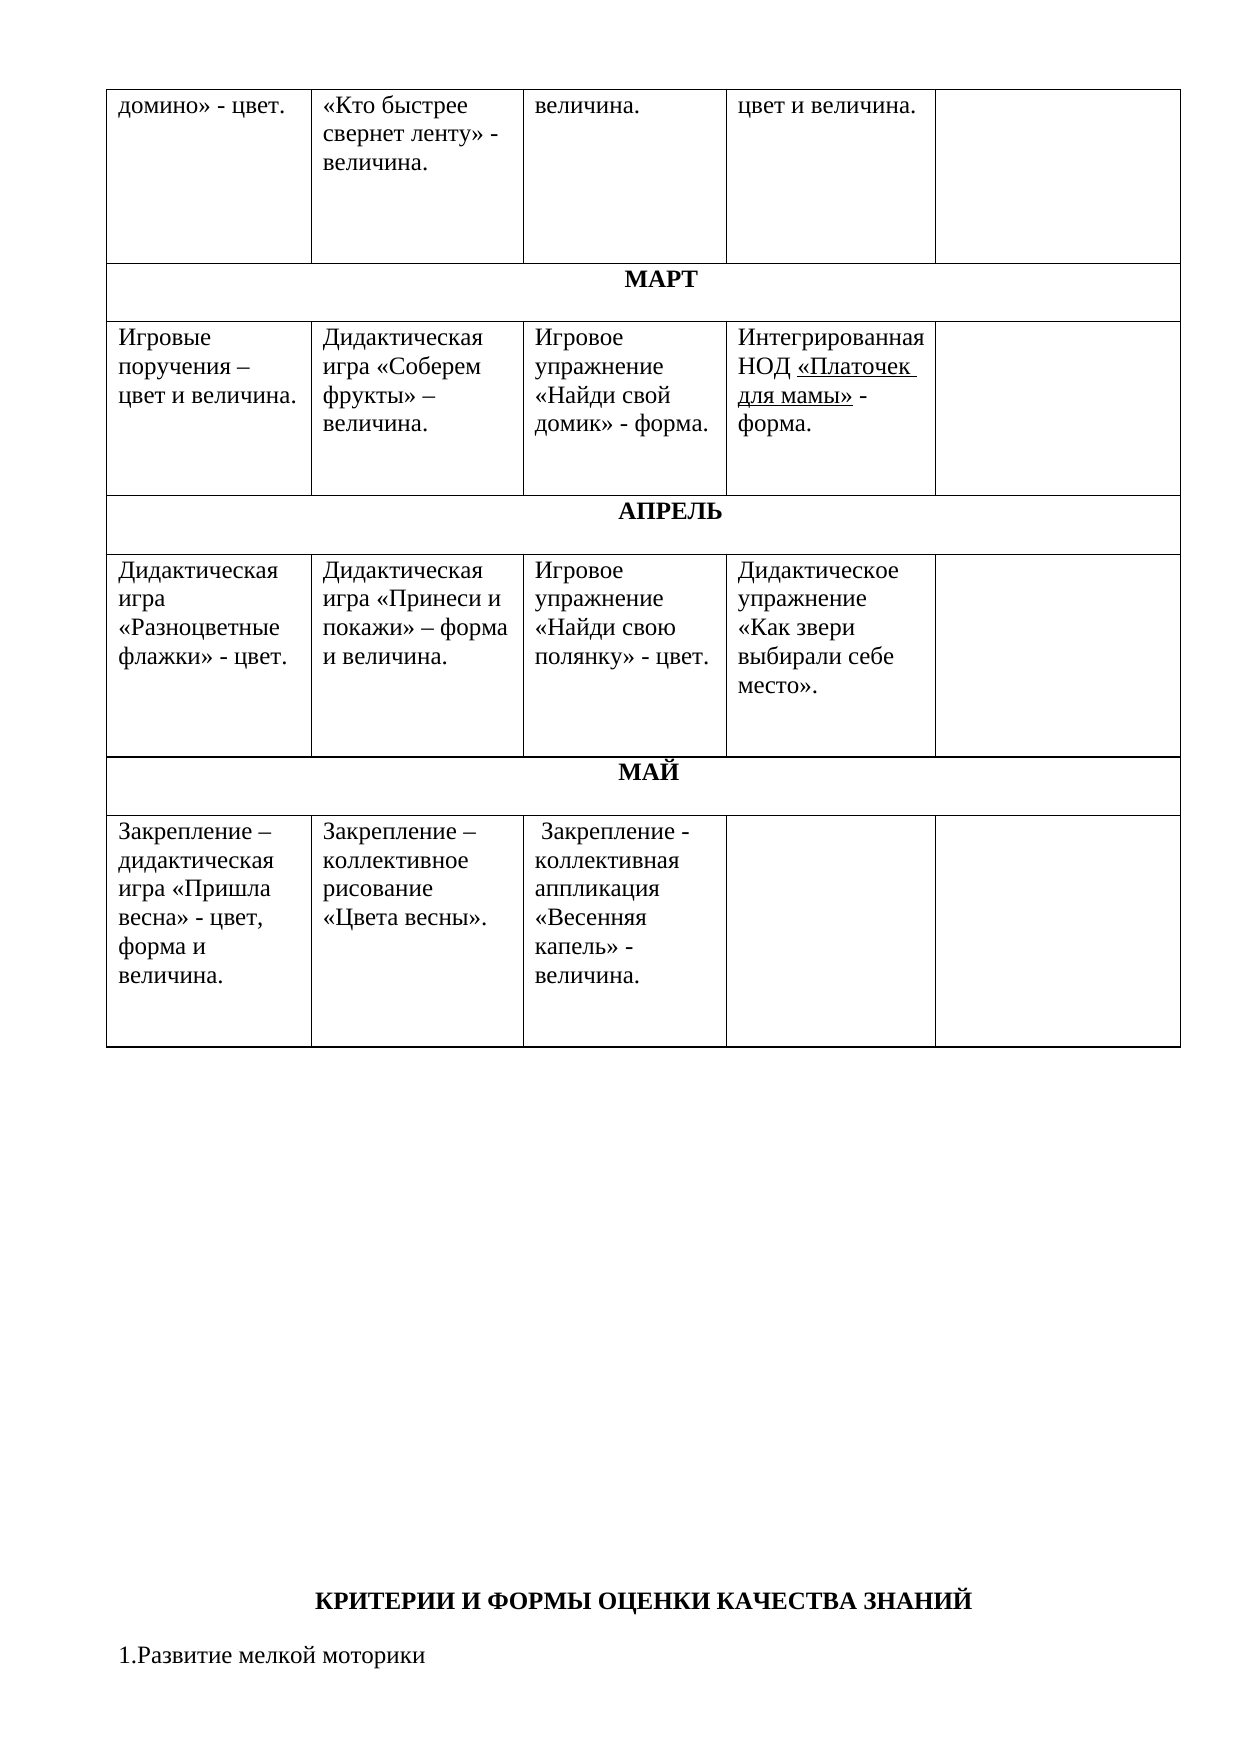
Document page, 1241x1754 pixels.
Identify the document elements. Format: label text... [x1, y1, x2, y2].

table_cell Игровое упражнение «Найди свою полянку» - цвет. [524, 555, 726, 756]
table_cell Закрепление – коллективное рисование «Цвета весны». [312, 816, 523, 1046]
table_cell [727, 90, 935, 263]
text КРИТЕРИИ И ФОРМЫ ОЦЕНКИ КАЧЕСТВА ЗНАНИЙ [118, 1586, 1169, 1615]
table_cell [936, 555, 1180, 756]
table_cell Закрепление – дидактическая игра «Пришла весна» - цвет, форма и величина. [107, 816, 311, 1046]
table_cell Дидактическая игра «Разноцветные флажки» - цвет. [107, 555, 311, 756]
table_cell Дидактическая игра «Соберем фрукты» – величина. [312, 322, 523, 495]
table_cell Дидактическое упражнение «Как звери выбирали себе место». [727, 555, 935, 756]
table_cell Игровое упражнение «Найди свой домик» - форма. [524, 322, 726, 495]
table_cell [727, 816, 935, 1046]
table_cell Дидактическая игра «Принеси и покажи» – форма и величина. [312, 555, 523, 756]
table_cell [524, 90, 726, 263]
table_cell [107, 90, 311, 263]
table_cell АПРЕЛЬ [107, 496, 1180, 554]
table_cell [936, 90, 1180, 263]
table_cell МАЙ [107, 758, 1180, 815]
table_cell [312, 90, 523, 263]
table_cell Закрепление -коллективная аппликация «Весенняя капель» - величина. [524, 816, 726, 1046]
table_cell МАРТ [107, 264, 1180, 321]
table_cell [936, 322, 1180, 495]
table_cell Игровые поручения – цвет и величина. [107, 322, 311, 495]
table_cell [936, 816, 1180, 1046]
table_cell Интегрированная НОД «Платочек для мамы» - форма. [727, 322, 935, 495]
text 1.Развитие мелкой моторики [118, 1640, 1169, 1668]
